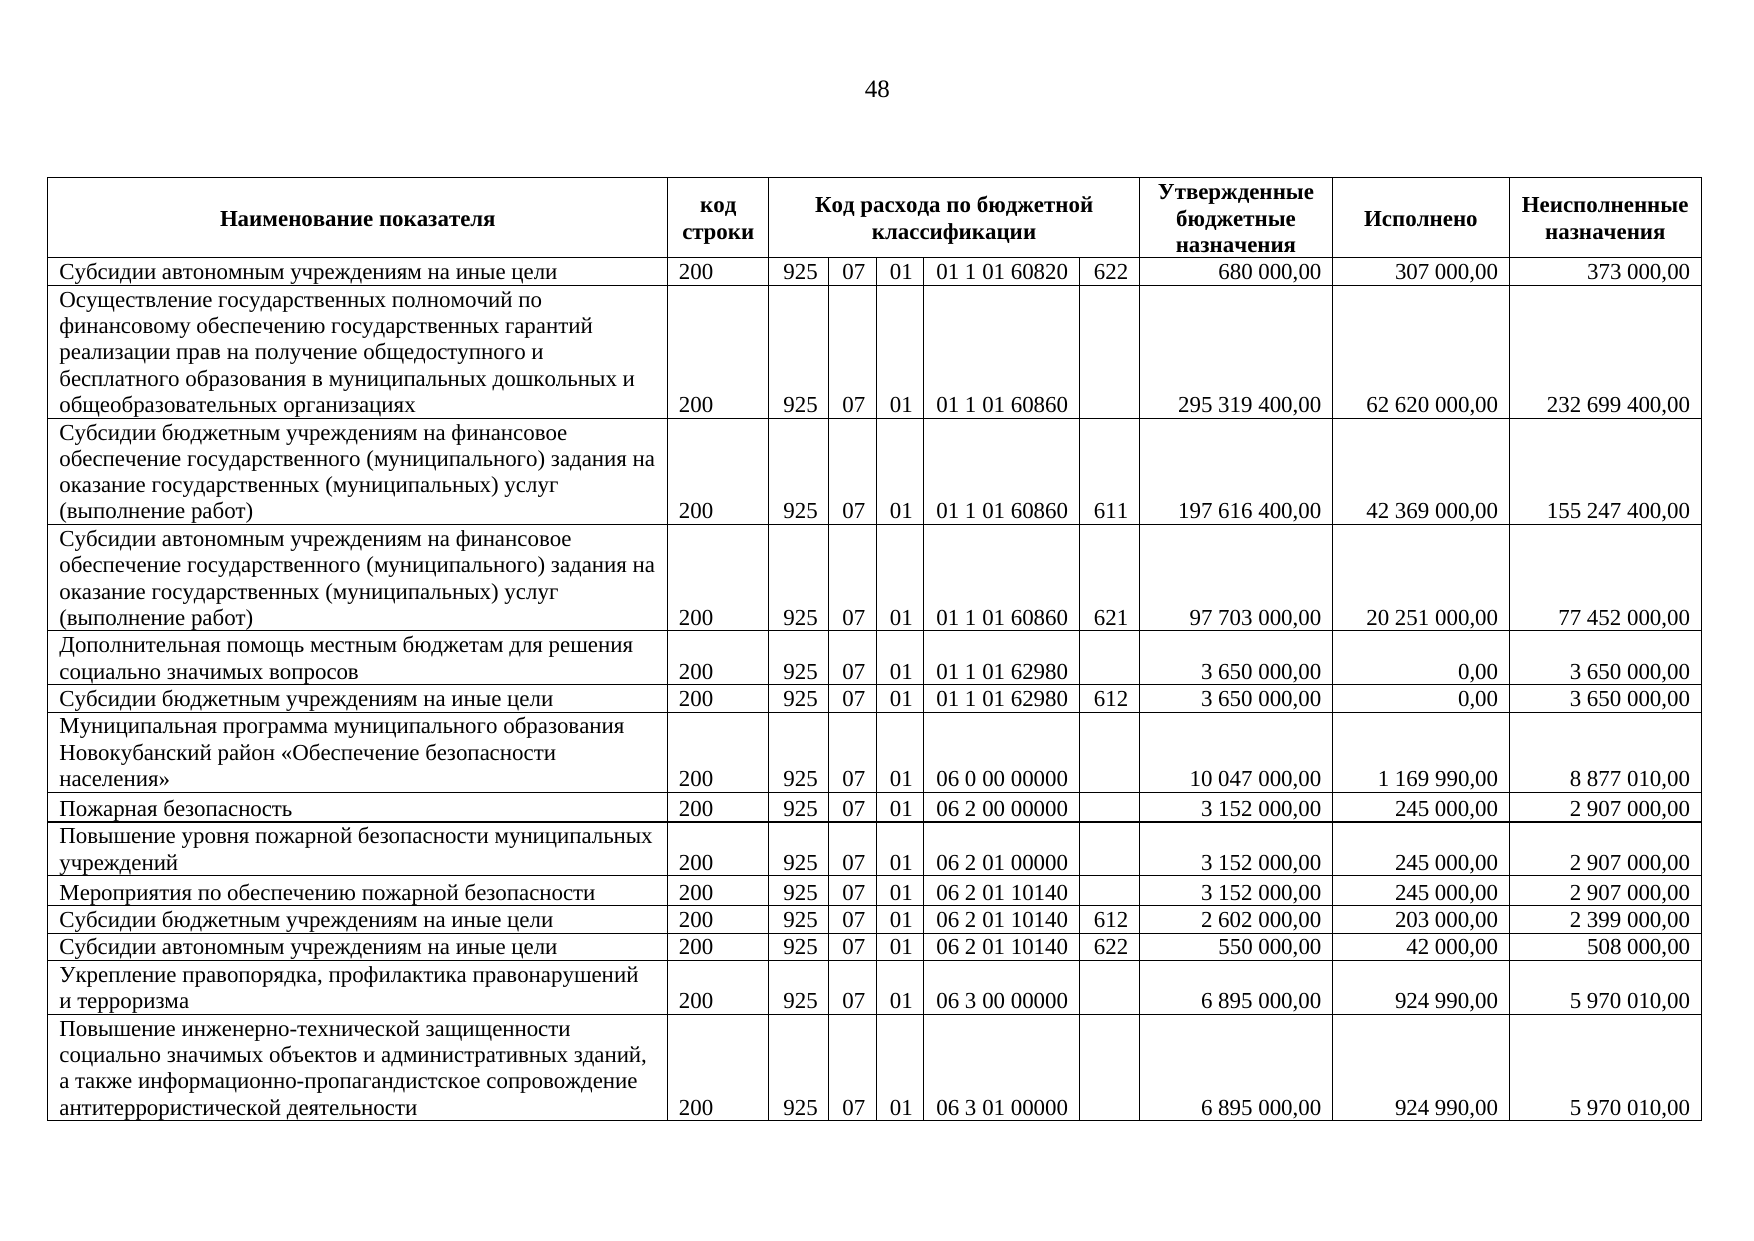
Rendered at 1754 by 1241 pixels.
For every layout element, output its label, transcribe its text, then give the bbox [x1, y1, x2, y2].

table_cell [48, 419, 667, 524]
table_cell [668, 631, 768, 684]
table_header Код расхода по бюджетной классификации [769, 178, 1139, 257]
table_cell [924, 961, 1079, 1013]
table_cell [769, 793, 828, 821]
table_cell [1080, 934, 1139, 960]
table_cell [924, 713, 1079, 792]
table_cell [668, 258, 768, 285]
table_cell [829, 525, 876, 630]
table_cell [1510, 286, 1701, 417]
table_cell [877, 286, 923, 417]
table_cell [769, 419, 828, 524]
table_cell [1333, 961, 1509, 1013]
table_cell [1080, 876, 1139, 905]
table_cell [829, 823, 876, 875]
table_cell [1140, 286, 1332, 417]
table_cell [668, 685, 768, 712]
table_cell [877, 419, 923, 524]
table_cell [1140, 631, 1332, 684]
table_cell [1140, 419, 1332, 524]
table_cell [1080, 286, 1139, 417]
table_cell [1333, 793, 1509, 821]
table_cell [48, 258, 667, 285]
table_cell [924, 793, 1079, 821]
table_header код строки [668, 178, 768, 257]
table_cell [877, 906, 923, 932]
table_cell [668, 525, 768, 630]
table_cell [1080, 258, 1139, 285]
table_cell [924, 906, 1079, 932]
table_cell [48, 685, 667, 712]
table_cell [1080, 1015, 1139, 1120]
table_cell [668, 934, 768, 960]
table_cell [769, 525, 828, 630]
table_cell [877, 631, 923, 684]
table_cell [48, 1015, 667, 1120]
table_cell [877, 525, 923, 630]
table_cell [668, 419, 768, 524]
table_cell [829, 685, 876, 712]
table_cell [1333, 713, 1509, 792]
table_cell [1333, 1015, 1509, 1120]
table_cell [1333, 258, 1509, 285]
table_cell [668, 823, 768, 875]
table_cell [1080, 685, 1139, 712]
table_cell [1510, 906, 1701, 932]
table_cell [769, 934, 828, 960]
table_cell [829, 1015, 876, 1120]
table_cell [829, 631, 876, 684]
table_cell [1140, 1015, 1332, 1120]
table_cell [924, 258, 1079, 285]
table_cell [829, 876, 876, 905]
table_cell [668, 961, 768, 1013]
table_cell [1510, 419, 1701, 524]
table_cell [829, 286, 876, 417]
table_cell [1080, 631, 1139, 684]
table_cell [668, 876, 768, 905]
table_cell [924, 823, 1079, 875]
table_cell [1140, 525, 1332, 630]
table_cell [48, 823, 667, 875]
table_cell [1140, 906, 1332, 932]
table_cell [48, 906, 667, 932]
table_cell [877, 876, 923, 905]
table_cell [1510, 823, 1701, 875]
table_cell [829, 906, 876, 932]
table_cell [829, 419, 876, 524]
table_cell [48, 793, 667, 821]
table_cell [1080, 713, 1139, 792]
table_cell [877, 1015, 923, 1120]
table_header Исполнено [1333, 178, 1509, 257]
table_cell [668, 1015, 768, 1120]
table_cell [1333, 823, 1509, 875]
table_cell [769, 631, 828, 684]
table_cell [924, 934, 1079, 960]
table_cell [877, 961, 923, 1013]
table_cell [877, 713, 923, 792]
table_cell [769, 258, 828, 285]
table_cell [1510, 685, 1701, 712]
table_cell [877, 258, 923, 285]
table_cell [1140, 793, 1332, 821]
table_header Неисполненные назначения [1510, 178, 1701, 257]
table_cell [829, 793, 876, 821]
table_header Наименование показателя [48, 178, 667, 257]
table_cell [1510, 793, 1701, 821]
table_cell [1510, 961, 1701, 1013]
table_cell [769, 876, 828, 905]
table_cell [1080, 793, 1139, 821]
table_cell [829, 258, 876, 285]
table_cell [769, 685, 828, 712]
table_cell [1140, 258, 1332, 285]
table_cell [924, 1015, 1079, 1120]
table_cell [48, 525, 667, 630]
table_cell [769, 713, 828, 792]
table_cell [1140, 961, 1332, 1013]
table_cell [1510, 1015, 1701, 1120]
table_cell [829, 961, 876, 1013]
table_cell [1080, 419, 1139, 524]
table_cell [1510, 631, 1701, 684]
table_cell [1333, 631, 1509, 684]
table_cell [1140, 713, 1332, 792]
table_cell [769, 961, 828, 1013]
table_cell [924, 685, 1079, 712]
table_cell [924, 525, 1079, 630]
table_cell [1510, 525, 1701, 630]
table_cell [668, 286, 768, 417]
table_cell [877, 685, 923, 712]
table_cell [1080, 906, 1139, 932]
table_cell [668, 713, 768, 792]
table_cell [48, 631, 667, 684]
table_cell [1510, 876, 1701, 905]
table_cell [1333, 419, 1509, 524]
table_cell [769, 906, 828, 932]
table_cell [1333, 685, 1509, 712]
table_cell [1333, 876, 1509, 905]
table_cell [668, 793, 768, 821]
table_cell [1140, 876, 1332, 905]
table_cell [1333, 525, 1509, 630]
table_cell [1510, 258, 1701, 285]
table_header Утвержденные бюджетные назначения [1140, 178, 1332, 257]
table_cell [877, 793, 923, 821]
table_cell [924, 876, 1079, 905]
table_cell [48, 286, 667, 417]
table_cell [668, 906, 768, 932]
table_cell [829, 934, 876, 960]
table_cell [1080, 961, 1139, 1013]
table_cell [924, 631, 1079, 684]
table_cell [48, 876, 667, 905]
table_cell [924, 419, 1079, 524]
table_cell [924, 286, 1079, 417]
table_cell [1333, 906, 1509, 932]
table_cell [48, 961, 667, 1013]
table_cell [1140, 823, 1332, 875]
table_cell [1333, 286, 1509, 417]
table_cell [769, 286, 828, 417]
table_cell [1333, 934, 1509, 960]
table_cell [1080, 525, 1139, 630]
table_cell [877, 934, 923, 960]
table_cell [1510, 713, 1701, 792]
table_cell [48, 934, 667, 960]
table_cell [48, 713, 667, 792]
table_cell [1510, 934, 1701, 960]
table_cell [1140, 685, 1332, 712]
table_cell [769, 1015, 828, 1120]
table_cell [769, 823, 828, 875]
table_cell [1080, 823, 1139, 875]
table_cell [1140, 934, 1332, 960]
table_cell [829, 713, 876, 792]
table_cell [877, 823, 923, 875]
